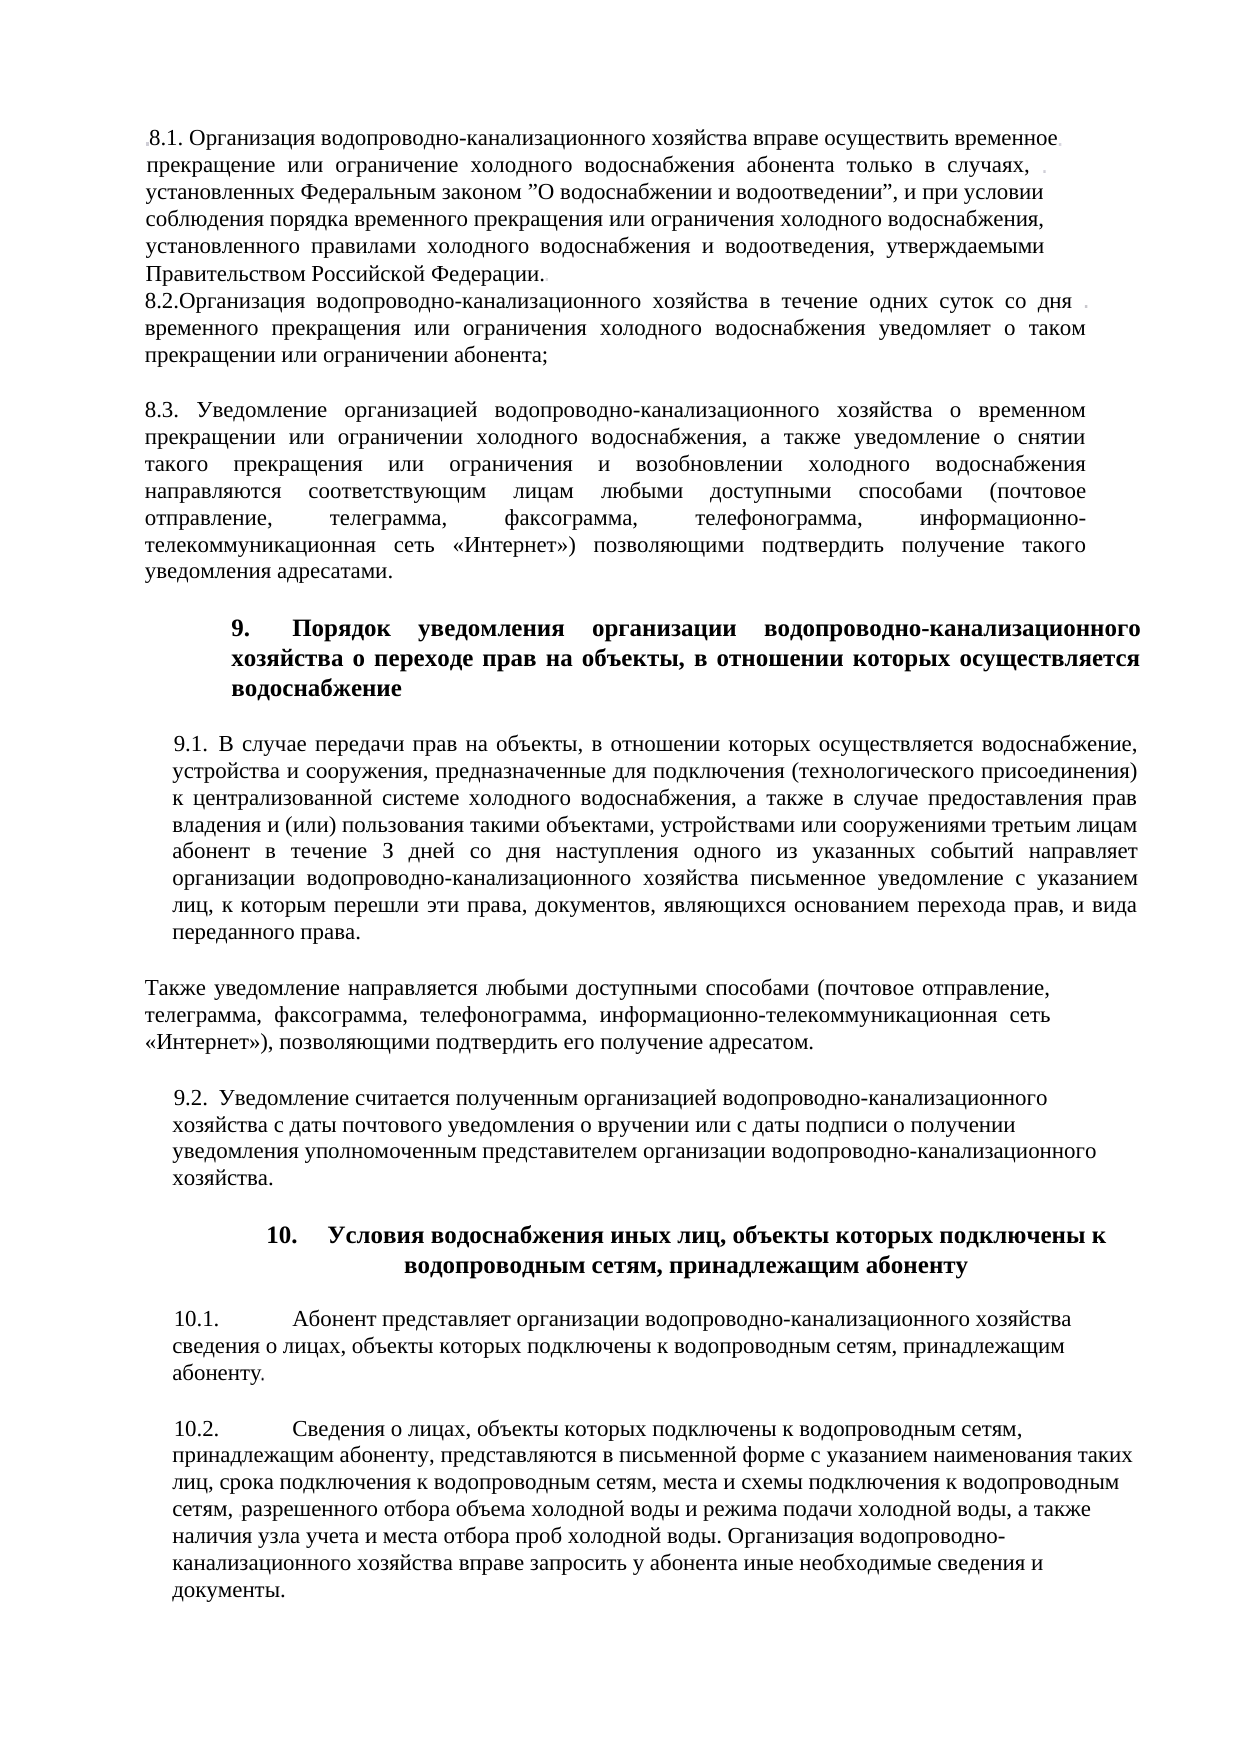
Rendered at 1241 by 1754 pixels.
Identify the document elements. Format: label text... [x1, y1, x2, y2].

list Уведомление считается полученным организацией водопроводно-канализационного хозяйства с даты почтового уведомления о вручении или с даты подписи о получении уведомления уполномоченным представителем организации водопроводно-канализационного хозяйства. [172, 1084, 1139, 1191]
text прекращение или ограничение холодного водоснабжения абонента только в случаях, установленных Федеральным законом ”О водоснабжении и водоотведении”, и при условии соблюдения порядка временного прекращения или ограничения холодного водоснабжения, установленного правилами холодного водоснабжения и водоотведения, утверждаемыми Правительством Российской Федерации. [145, 151, 1046, 286]
list Условия водоснабжения иных лиц, объекты которых подключены к водопроводным сетям, принадлежащим абоненту [231, 1220, 1141, 1279]
text 8.2.Организация водопроводно-канализационного хозяйства в течение одних суток со дня временного прекращения или ограничения холодного водоснабжения уведомляет о таком прекращении или ограничении абонента; [144, 287, 1087, 367]
text 8.3. Уведомление организацией водопроводно-канализационного хозяйства о временном прекращении или ограничении холодного водоснабжения, а также уведомление о снятии такого прекращения или ограничения и возобновлении холодного водоснабжения направляются соответствующим лицам любыми доступными способами (почтовое отправление, телеграмма, факсограмма, телефонограмма, информационно-телекоммуникационная сеть «Интернет») позволяющими подтвердить получение такого уведомления адресатами. [144, 396, 1087, 584]
list В случае передачи прав на объекты, в отношении которых осуществляется водоснабжение, устройства и сооружения, предназначенные для подключения (технологического присоединения) к централизованной системе холодного водоснабжения, а также в случае предоставления прав владения и (или) пользования такими объектами, устройствами или сооружениями третьим лицам абонент в течение З дней со дня наступления одного из указанных событий направляет организации водопроводно-канализационного хозяйства письменное уведомление с указанием лиц, к которым перешли эти права, документов, являющихся основанием перехода прав, и вида переданного права. [172, 730, 1139, 944]
list Абонент представляет организации водопроводно-канализационного хозяйства сведения о лицах, объекты которых подключены к водопроводным сетям, принадлежащим абоненту [172, 1305, 1139, 1386]
list Порядок уведомления организации водопроводно-канализационного хозяйства о переходе прав на объекты, в отношении которых осуществляется водоснабжение [231, 613, 1141, 701]
text 8.1. Организация водопроводно-канализационного хозяйства вправе осуществить временное [145, 124, 1139, 151]
text Также уведомление направляется любыми доступными способами (почтовое отправление, телеграмма, факсограмма, телефонограмма, информационно-телекоммуникационная сеть «Интернет»), позволяющими подтвердить его получение адресатом. [144, 974, 1052, 1055]
list Сведения о лицах, объекты которых подключены к водопроводным сетям, принадлежащим абоненту, представляются в письменной форме с указанием наименования таких лиц, срока подключения к водопроводным сетям, места и схемы подключения к водопроводным сетям, разрешенного отбора объема холодной воды и режима подачи холодной воды, а также наличия узла учета и места отбора проб холодной воды. Организация водопроводно-канализационного хозяйства вправе запросить у абонента иные необходимые сведения и документы. [172, 1415, 1139, 1602]
